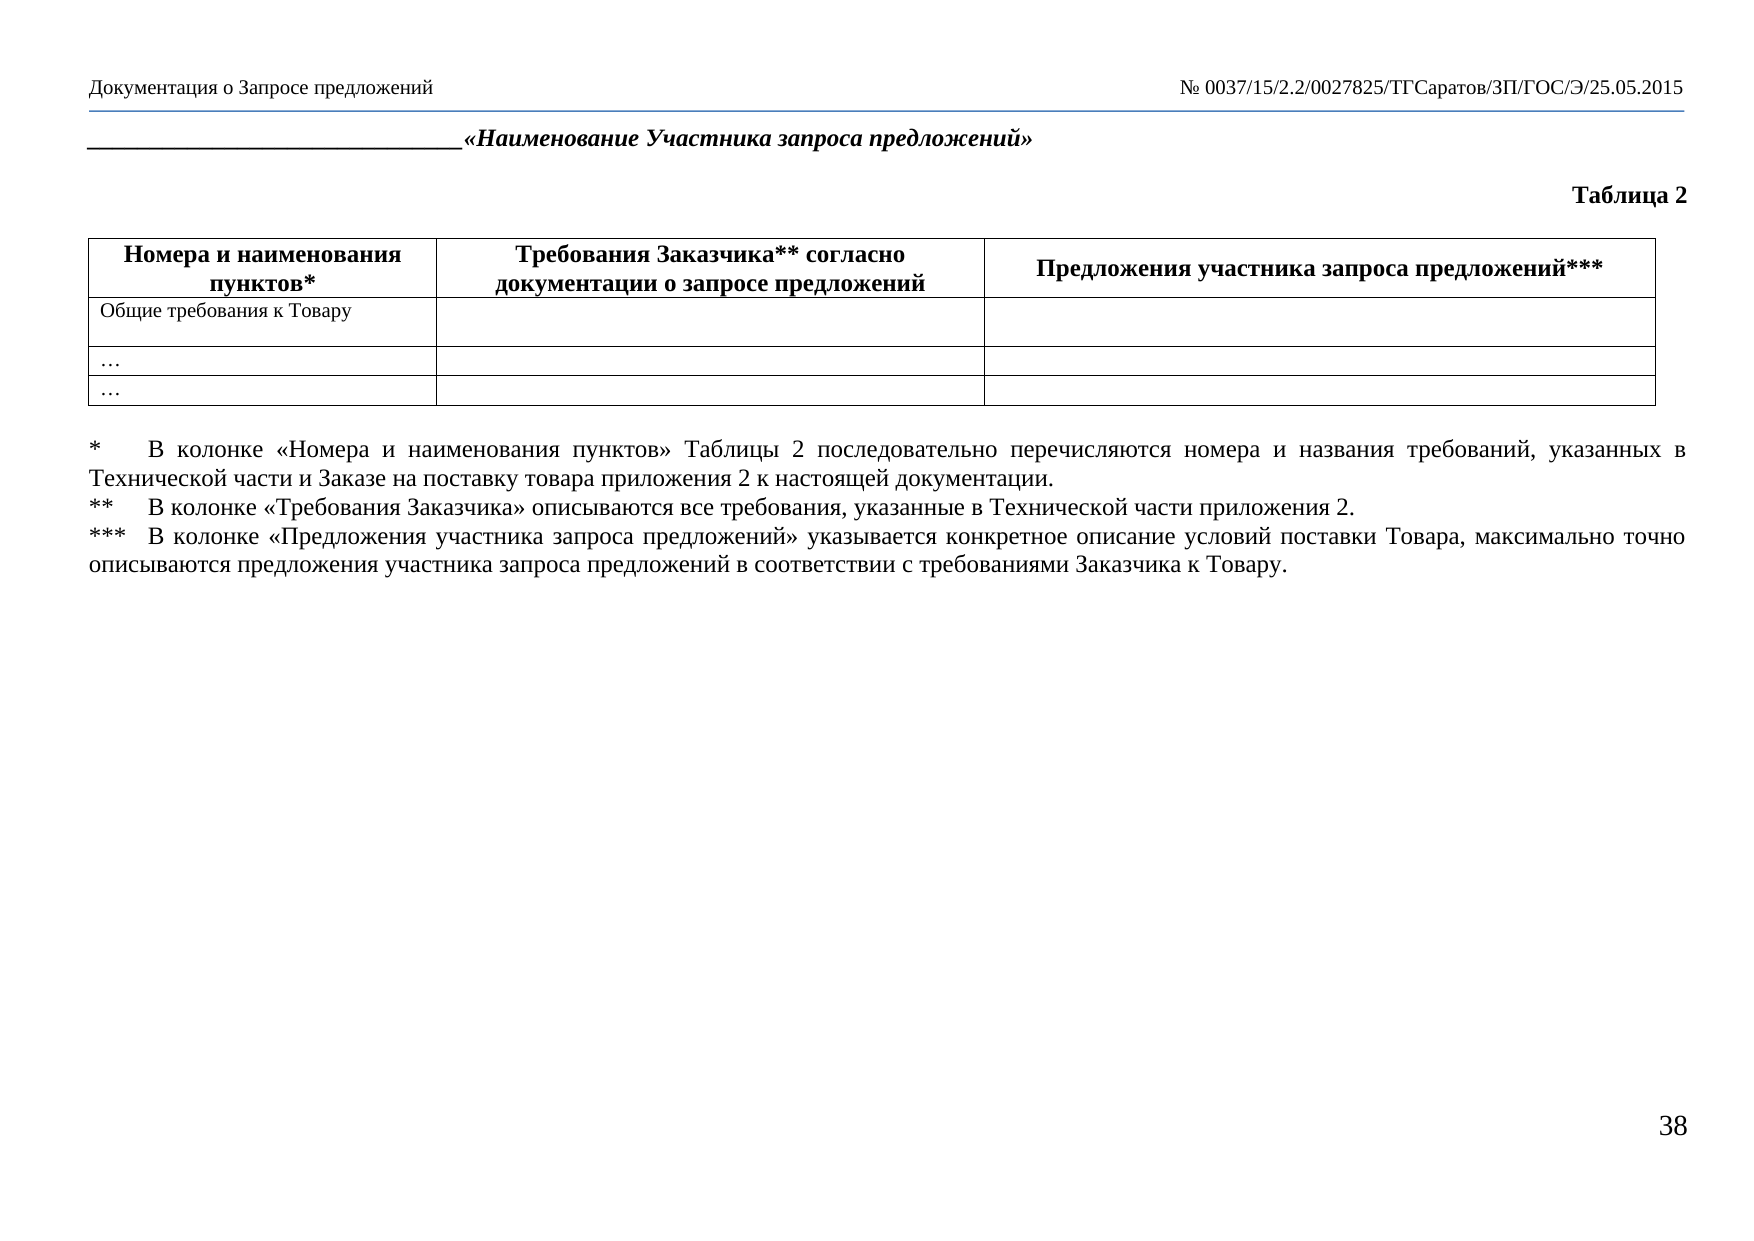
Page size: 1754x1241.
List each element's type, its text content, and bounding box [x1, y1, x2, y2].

table_cell [437, 298, 984, 346]
table_cell [985, 376, 1655, 405]
table_cell [437, 376, 984, 405]
text * В колонке «Номера и наименования пунктов» Таблицы 2 последовательно перечисляются номера и названия требований, указанных в Технической части и Заказе на поставку товара приложения 2 к настоящей документации. [89, 434, 1687, 492]
table_cell … [89, 376, 436, 405]
table_cell [985, 347, 1655, 375]
table_header Номера и наименования пунктов* [89, 239, 436, 297]
table_cell Общие требования к Товару [89, 298, 436, 346]
table_cell [437, 347, 984, 375]
table_cell [985, 298, 1655, 346]
text ** В колонке «Требования Заказчика» описываются все требования, указанные в Технической части приложения 2. [89, 492, 1687, 521]
text ______________________________«Наименование Участника запроса предложений» [89, 123, 1687, 152]
table_header Предложения участника запроса предложений*** [985, 239, 1655, 297]
text Таблица 2 [89, 181, 1687, 209]
table_header Требования Заказчика** согласно документации о запросе предложений [437, 239, 984, 297]
table_cell … [89, 347, 436, 375]
text *** В колонке «Предложения участника запроса предложений» указывается конкретное описание условий поставки Товара, максимально точно описываются предложения участника запроса предложений в соответствии с требованиями Заказчика к Товару. [89, 521, 1687, 578]
